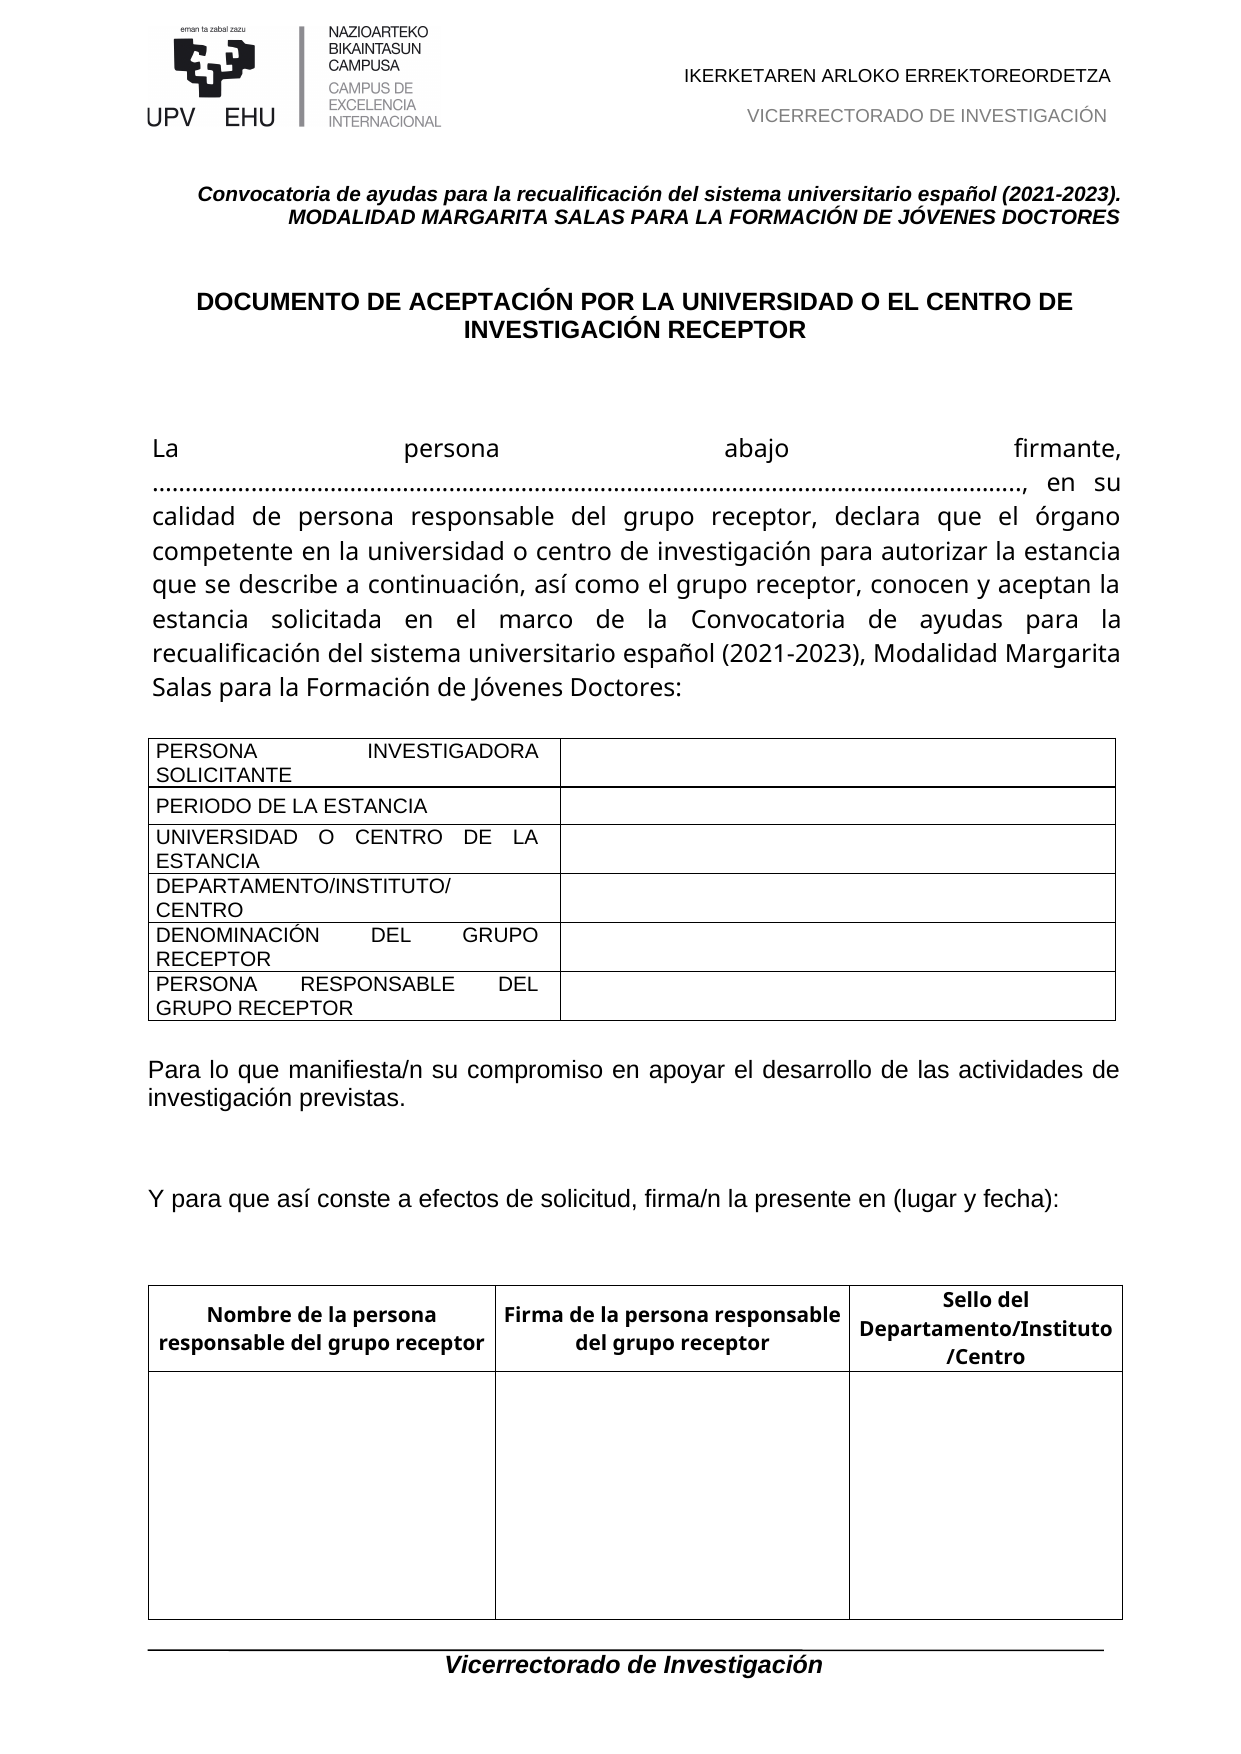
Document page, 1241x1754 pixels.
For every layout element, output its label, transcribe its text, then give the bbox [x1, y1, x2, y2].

table_cell [561, 923, 1115, 971]
text Para lo que manifiesta/n su compromiso en apoyar el desarrollo de las actividades de investigación previstas. [148, 1054, 1122, 1112]
table_header Nombre de la persona responsable del grupo receptor [149, 1286, 495, 1371]
table_cell UNIVERSIDAD O CENTRO DE LA ESTANCIA [149, 825, 560, 873]
table_header Firma de la persona responsable del grupo receptor [496, 1286, 849, 1371]
table_cell [561, 972, 1115, 1019]
table_header Sello del Departamento/Instituto/Centro [850, 1286, 1122, 1371]
table_cell [149, 1372, 495, 1618]
table_cell [561, 825, 1115, 873]
table_cell [561, 788, 1115, 824]
text MODALIDAD MARGARITA SALAS PARA LA FORMACIÓN DE JÓVENES DOCTORES [152, 206, 1122, 229]
table_cell [496, 1372, 849, 1618]
text Y para que así conste a efectos de solicitud, firma/n la presente en (lugar y fecha): [148, 1184, 1122, 1213]
table_cell [561, 874, 1115, 922]
table_cell [850, 1372, 1122, 1618]
text La persona abajo firmante, ………………………………………………………………………………………………………….……….., en su calidad de persona responsable del grupo receptor, declara que el órgano competente en la universidad o centro de investigación para autorizar la estancia que se describe a continuación, así como el grupo receptor, conocen y aceptan la estancia solicitada en el marco de la Convocatoria de ayudas para la recualificación del sistema universitario español (2021-2023), Modalidad Margarita Salas para la Formación de Jóvenes Doctores: [152, 431, 1122, 703]
table_cell PERSONA RESPONSABLE DEL GRUPO RECEPTOR [149, 972, 560, 1019]
table_header PERSONA INVESTIGADORA SOLICITANTE [149, 739, 560, 786]
table_cell DENOMINACIÓN DEL GRUPO RECEPTOR [149, 923, 560, 971]
text DOCUMENTO DE ACEPTACIÓN POR LA UNIVERSIDAD O EL CENTRO DE INVESTIGACIÓN RECEPTOR [148, 287, 1122, 344]
picture [147, 26, 442, 127]
table_cell DEPARTAMENTO/INSTITUTO/CENTRO [149, 874, 560, 922]
table_header [561, 739, 1115, 786]
table_cell PERIODO DE LA ESTANCIA [149, 788, 560, 824]
text Convocatoria de ayudas para la recualificación del sistema universitario español (2021-2023). [152, 183, 1122, 206]
